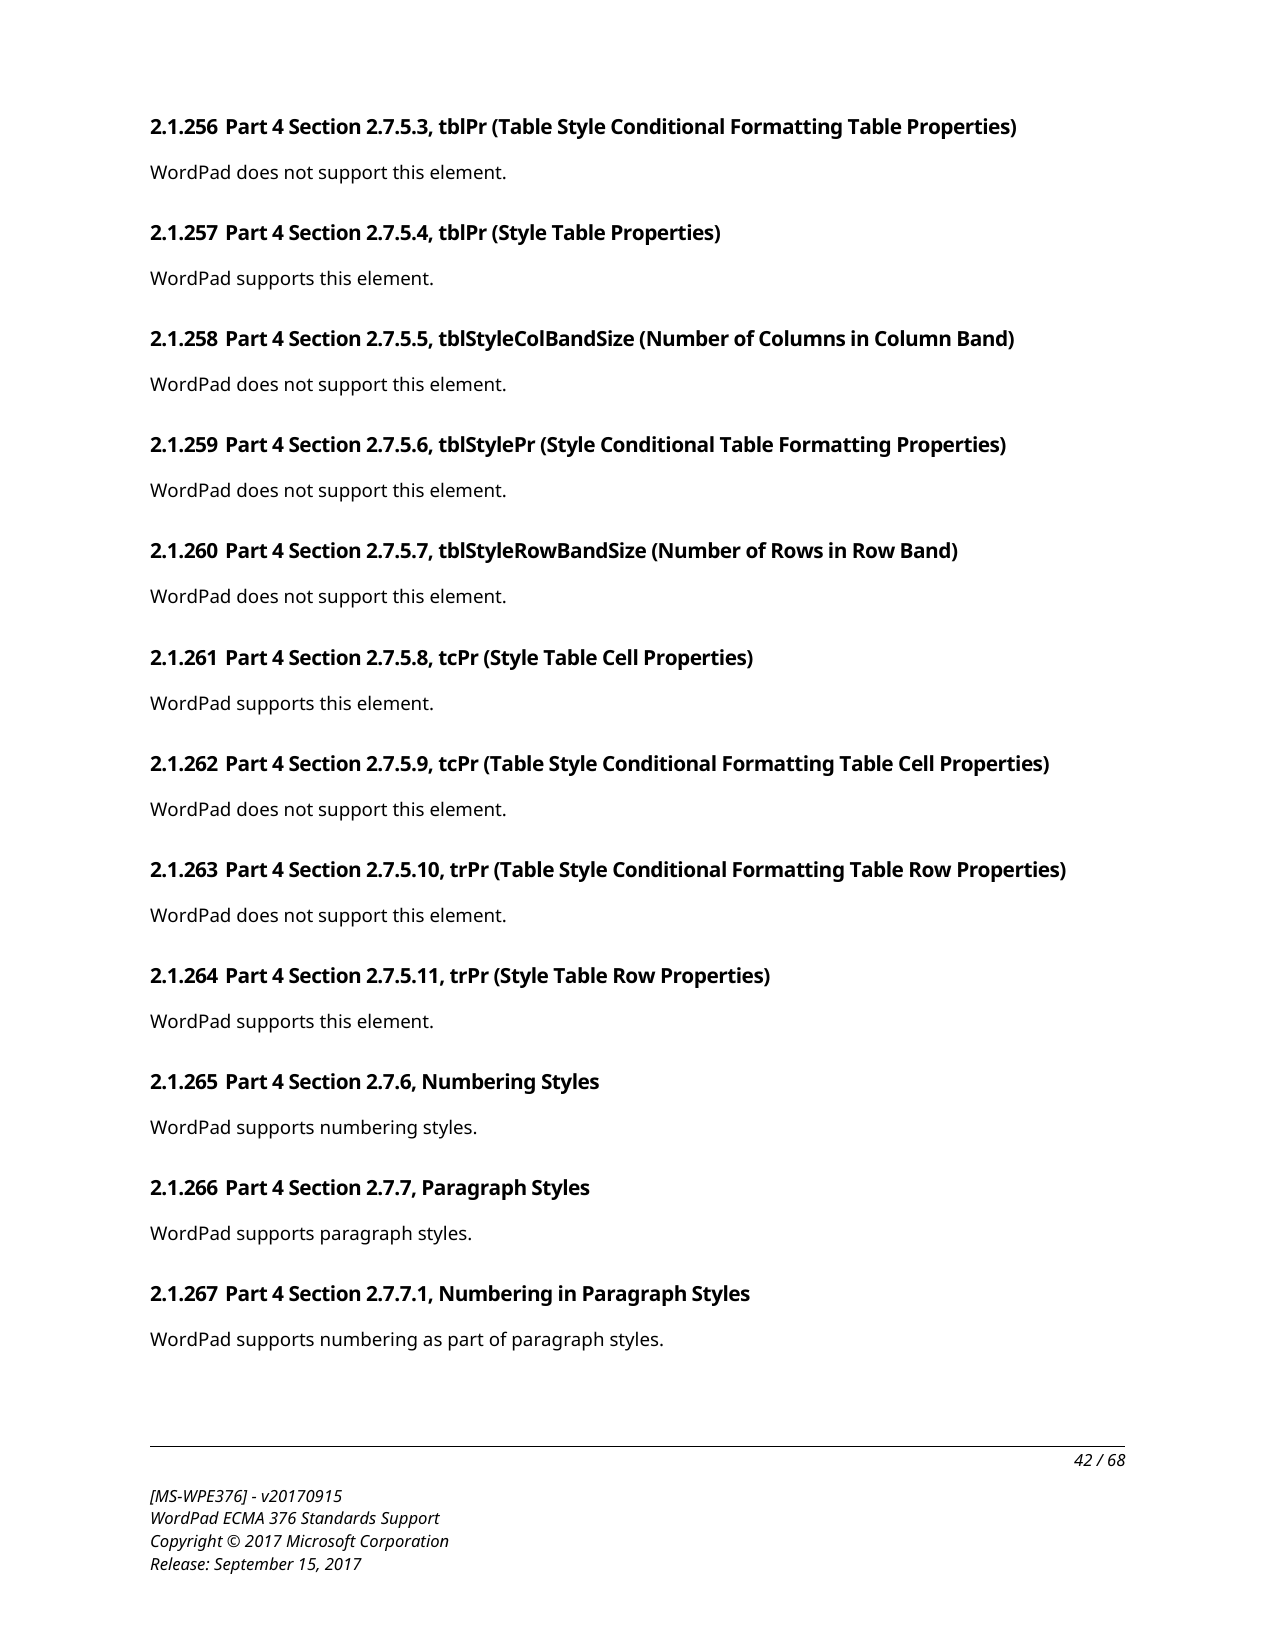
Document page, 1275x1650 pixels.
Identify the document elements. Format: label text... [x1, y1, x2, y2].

text WordPad does not support this element. [150, 584, 1125, 609]
text WordPad does not support this element. [150, 372, 1125, 397]
text WordPad supports numbering as part of paragraph styles. [150, 1326, 1125, 1352]
subtitle Part 4 Section 2.7.5.11, trPr (Style Table Row Properties) [150, 961, 1125, 989]
text WordPad does not support this element. [150, 902, 1125, 927]
subtitle Part 4 Section 2.7.5.4, tblPr (Style Table Properties) [150, 218, 1125, 247]
subtitle Part 4 Section 2.7.7.1, Numbering in Paragraph Styles [150, 1279, 1125, 1307]
subtitle Part 4 Section 2.7.5.9, tcPr (Table Style Conditional Formatting Table Cell Properties) [150, 749, 1125, 777]
subtitle Part 4 Section 2.7.5.7, tblStyleRowBandSize (Number of Rows in Row Band) [150, 537, 1125, 565]
subtitle Part 4 Section 2.7.7, Paragraph Styles [150, 1173, 1125, 1201]
subtitle Part 4 Section 2.7.5.5, tblStyleColBandSize (Number of Columns in Column Band) [150, 324, 1125, 353]
text WordPad supports numbering styles. [150, 1114, 1125, 1139]
subtitle Part 4 Section 2.7.5.3, tblPr (Table Style Conditional Formatting Table Properties) [150, 112, 1125, 141]
text WordPad supports this element. [150, 266, 1125, 291]
subtitle Part 4 Section 2.7.5.6, tblStylePr (Style Conditional Table Formatting Properties) [150, 431, 1125, 459]
text WordPad does not support this element. [150, 160, 1125, 185]
text WordPad does not support this element. [150, 478, 1125, 503]
text WordPad supports paragraph styles. [150, 1220, 1125, 1246]
text WordPad does not support this element. [150, 796, 1125, 821]
text WordPad supports this element. [150, 690, 1125, 715]
subtitle Part 4 Section 2.7.6, Numbering Styles [150, 1067, 1125, 1095]
subtitle Part 4 Section 2.7.5.10, trPr (Table Style Conditional Formatting Table Row Properties) [150, 855, 1125, 883]
text WordPad supports this element. [150, 1008, 1125, 1033]
subtitle Part 4 Section 2.7.5.8, tcPr (Style Table Cell Properties) [150, 643, 1125, 671]
